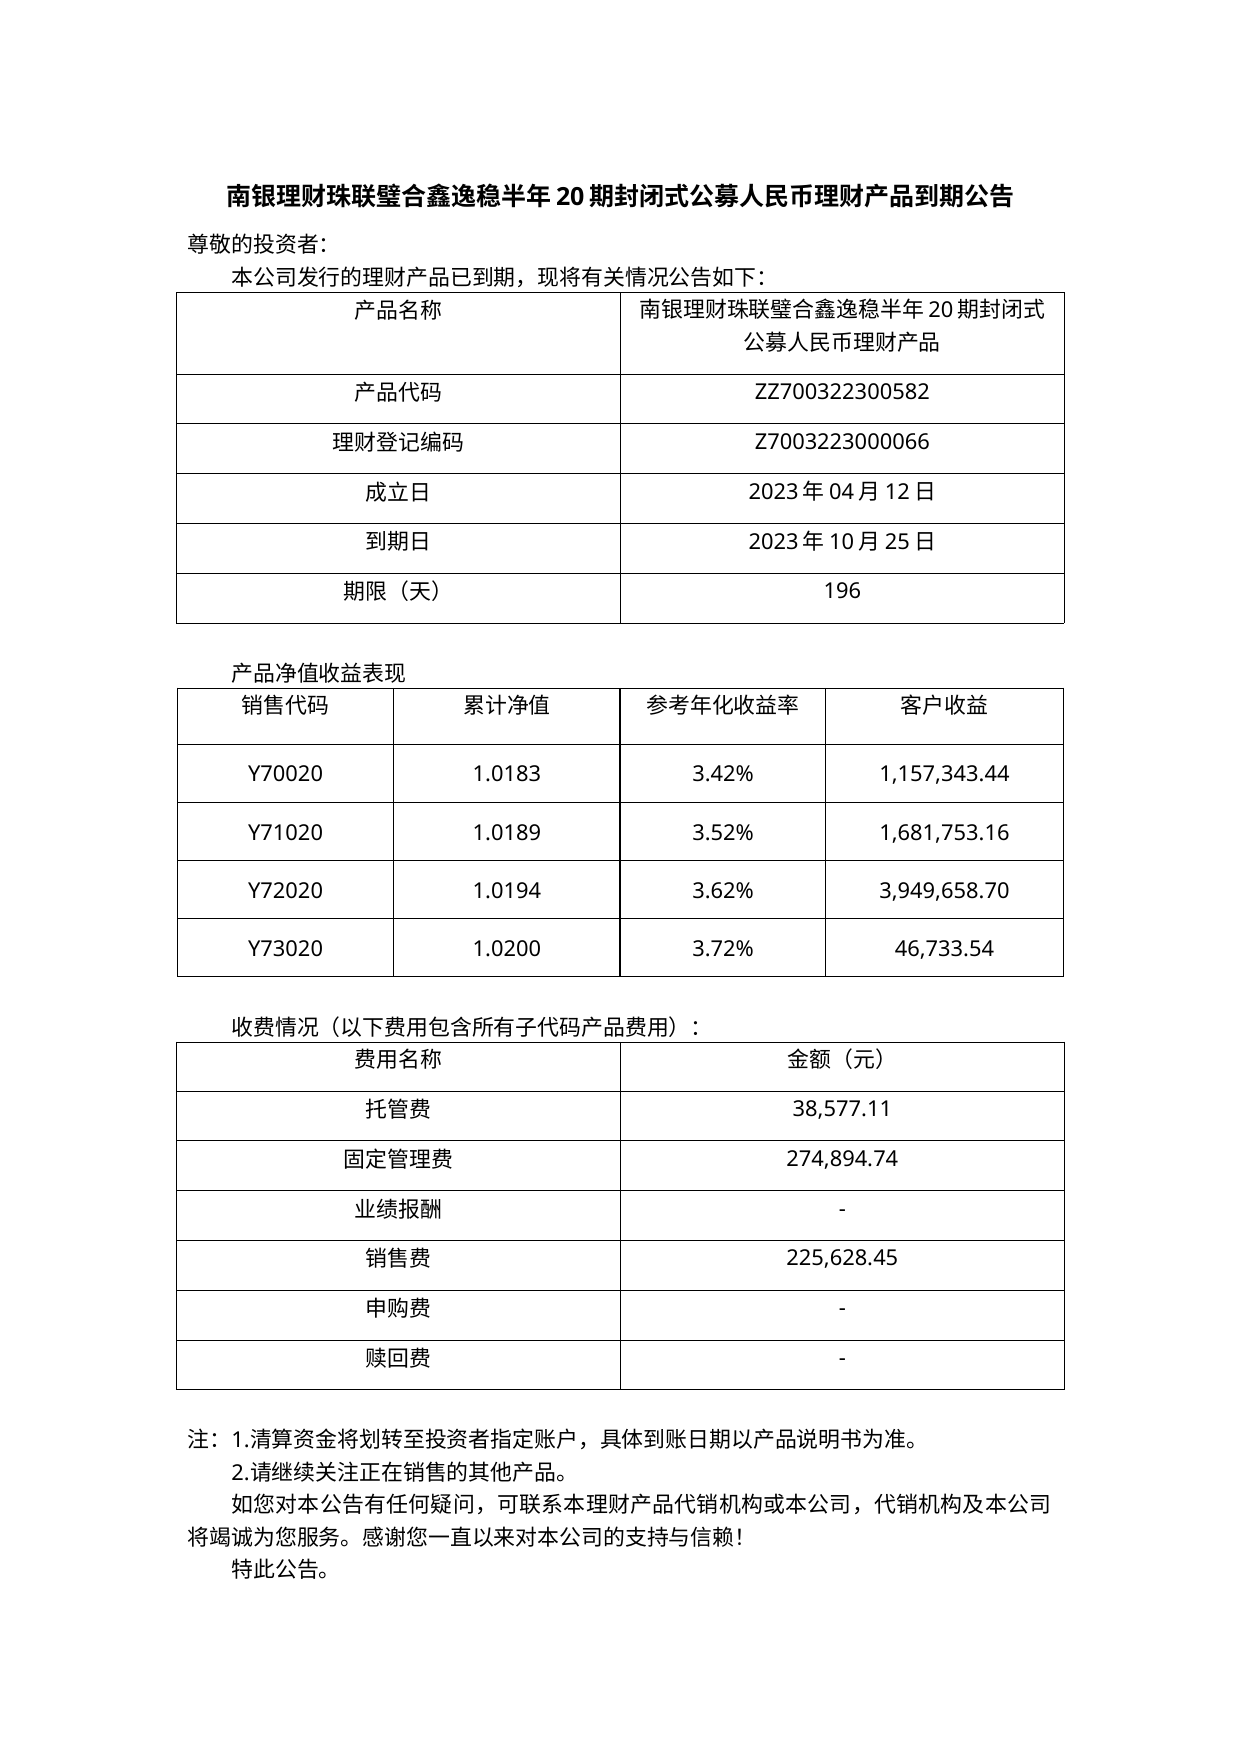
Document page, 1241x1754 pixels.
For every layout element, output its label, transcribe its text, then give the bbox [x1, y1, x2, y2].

table_cell 38,577.11 [621, 1092, 1064, 1140]
table_cell Y73020 [178, 919, 393, 976]
table_cell 托管费 [177, 1092, 620, 1140]
table_cell 期限（天） [177, 574, 620, 622]
table_cell 申购费 [177, 1291, 620, 1339]
table_cell 3.72% [621, 919, 825, 976]
table_cell Y71020 [178, 803, 393, 860]
table_cell 成立日 [177, 474, 620, 523]
table_cell - [621, 1341, 1064, 1389]
table_cell 2023年04月12日 [621, 474, 1064, 523]
text 南银理财珠联璧合鑫逸稳半年20期封闭式公募人民币理财产品到期公告 [187, 162, 1053, 227]
table_cell 1,157,343.44 [826, 745, 1063, 802]
table_cell 理财登记编码 [177, 424, 620, 473]
table_header 累计净值 [394, 689, 619, 743]
table_cell 274,894.74 [621, 1141, 1064, 1190]
table_cell 销售费 [177, 1241, 620, 1290]
table_cell 46,733.54 [826, 919, 1063, 976]
table_cell 到期日 [177, 524, 620, 573]
text 本公司发行的理财产品已到期，现将有关情况公告如下： [187, 259, 1053, 292]
table_header 客户收益 [826, 689, 1063, 743]
text 注：1.清算资金将划转至投资者指定账户，具体到账日期以产品说明书为准。 [187, 1422, 1053, 1454]
table_cell 1.0194 [394, 861, 619, 918]
text 产品净值收益表现 [187, 655, 1053, 688]
text 尊敬的投资者： [187, 227, 1053, 259]
table_cell 赎回费 [177, 1341, 620, 1389]
text 如您对本公告有任何疑问，可联系本理财产品代销机构或本公司，代销机构及本公司将竭诚为您服务。感谢您一直以来对本公司的支持与信赖！ [187, 1487, 1053, 1552]
table_cell 业绩报酬 [177, 1191, 620, 1240]
table_cell 1.0200 [394, 919, 619, 976]
text 2.请继续关注正在销售的其他产品。 [187, 1454, 1053, 1487]
table_cell 1,681,753.16 [826, 803, 1063, 860]
table_header 南银理财珠联璧合鑫逸稳半年20期封闭式公募人民币理财产品 [621, 293, 1064, 373]
table_cell Y72020 [178, 861, 393, 918]
table_cell 产品代码 [177, 375, 620, 423]
table_header 费用名称 [177, 1043, 620, 1091]
table_cell Z7003223000066 [621, 424, 1064, 473]
table_cell - [621, 1191, 1064, 1240]
table_cell 固定管理费 [177, 1141, 620, 1190]
table_cell 1.0183 [394, 745, 619, 802]
table_header 产品名称 [177, 293, 620, 373]
table_header 销售代码 [178, 689, 393, 743]
table_cell 196 [621, 574, 1064, 622]
table_cell 1.0189 [394, 803, 619, 860]
table_cell ZZ700322300582 [621, 375, 1064, 423]
table_cell - [621, 1291, 1064, 1339]
table_header 金额（元） [621, 1043, 1064, 1091]
table_cell Y70020 [178, 745, 393, 802]
table_cell 3.62% [621, 861, 825, 918]
table_cell 3.52% [621, 803, 825, 860]
table_cell 3,949,658.70 [826, 861, 1063, 918]
text 特此公告。 [187, 1552, 1053, 1584]
table_cell 2023年10月25日 [621, 524, 1064, 573]
table_cell 3.42% [621, 745, 825, 802]
table_cell 225,628.45 [621, 1241, 1064, 1290]
text 收费情况（以下费用包含所有子代码产品费用）： [187, 1009, 1053, 1042]
table_header 参考年化收益率 [621, 689, 825, 743]
